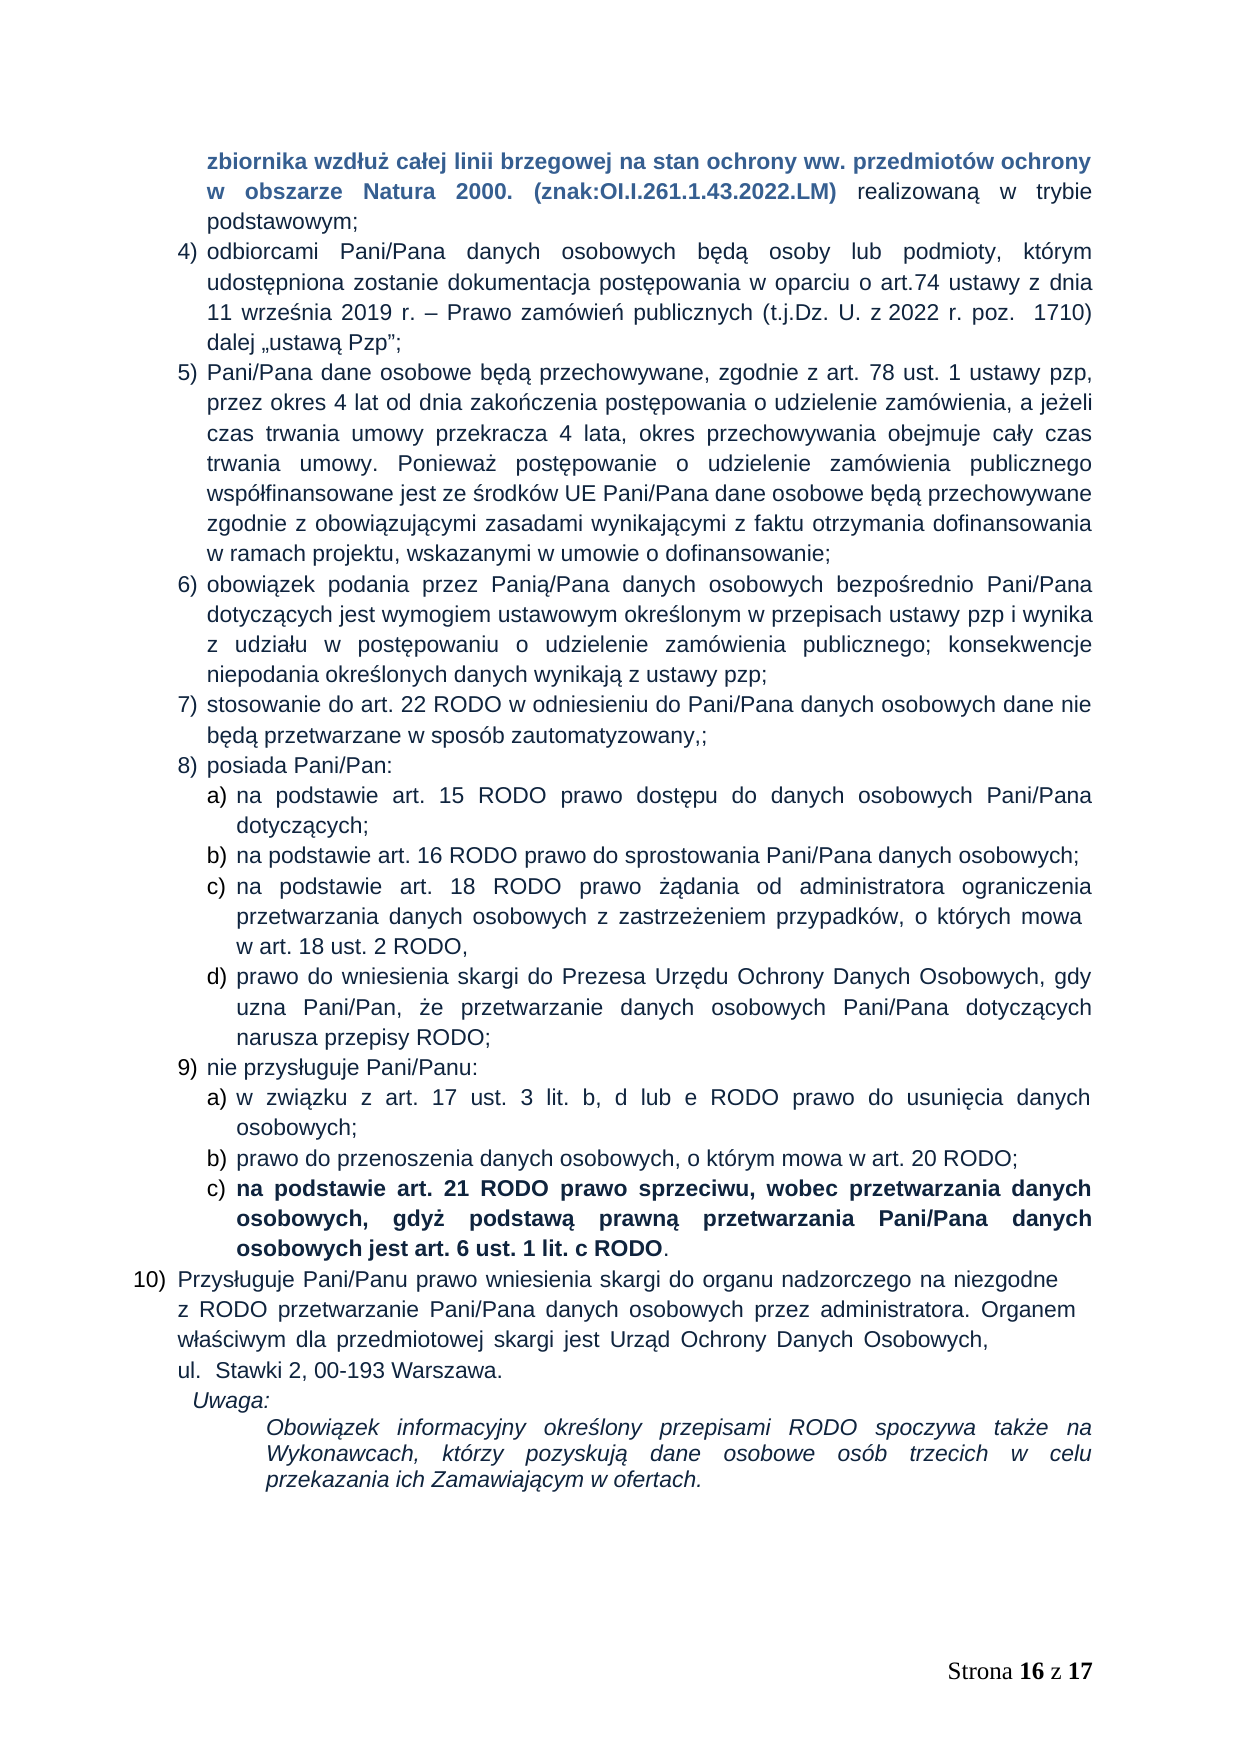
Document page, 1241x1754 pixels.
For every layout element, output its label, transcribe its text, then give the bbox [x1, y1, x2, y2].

list obowiązek podania przez Panią/Pana danych osobowych bezpośrednio Pani/Pana dotyczących jest wymogiem ustawowym określonym w przepisach ustawy pzp i wynika z udziału w postępowaniu o udzielenie zamówienia publicznego; konsekwencje niepodania określonych danych wynikają z ustawy pzp; [177, 571, 1093, 687]
list nie przysługuje Pani/Panu: [177, 1054, 1093, 1080]
list prawo do przenoszenia danych osobowych, o którym mowa w art. 20 RODO; [207, 1144, 1093, 1171]
text Uwaga: Obowiązek informacyjny określony przepisami RODO spoczywa także na Wykonawcach, którzy pozyskują dane osobowe osób trzecich w celu przekazania ich Zamawiającym w ofertach. [192, 1387, 1093, 1493]
list Przysługuje Pani/Panu prawo wniesienia skargi do organu nadzorczego na niezgodne z RODO przetwarzanie Pani/Pana danych osobowych przez administratora. Organem właściwym dla przedmiotowej skargi jest Urząd Ochrony Danych Osobowych, [133, 1266, 1076, 1353]
list na podstawie art. 16 RODO prawo do sprostowania Pani/Pana danych osobowych; [207, 842, 1093, 869]
list Pani/Pana dane osobowe będą przechowywane, zgodnie z art. 78 ust. 1 ustawy pzp, przez okres 4 lat od dnia zakończenia postępowania o udzielenie zamówienia, a jeżeli czas trwania umowy przekracza 4 lata, okres przechowywania obejmuje cały czas trwania umowy. Ponieważ postępowanie o udzielenie zamówienia publicznego współfinansowane jest ze środków UE Pani/Pana dane osobowe będą przechowywane zgodnie z obowiązującymi zasadami wynikającymi z faktu otrzymania dofinansowania w ramach projektu, wskazanymi w umowie o dofinansowanie; [177, 359, 1093, 567]
text ul. Stawki 2, 00-193 Warszawa. [177, 1357, 1076, 1383]
list stosowanie do art. 22 RODO w odniesieniu do Pani/Pana danych osobowych dane nie będą przetwarzane w sposób zautomatyzowany,; [177, 691, 1093, 748]
list w związku z art. 17 ust. 3 lit. b, d lub e RODO prawo do usunięcia danych osobowych; [207, 1084, 1093, 1141]
list posiada Pani/Pan: [177, 752, 1093, 778]
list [177, 148, 1093, 234]
list na podstawie art. 15 RODO prawo dostępu do danych osobowych Pani/Pana dotyczących; [207, 782, 1093, 838]
list na podstawie art. 18 RODO prawo żądania od administratora ograniczenia przetwarzania danych osobowych z zastrzeżeniem przypadków, o których mowa w art. 18 ust. 2 RODO, [207, 873, 1093, 959]
list na podstawie art. 21 RODO prawo sprzeciwu, wobec przetwarzania danych osobowych, gdyż podstawą prawną przetwarzania Pani/Pana danych osobowych jest art. 6 ust. 1 lit. c RODO. [207, 1175, 1093, 1261]
list odbiorcami Pani/Pana danych osobowych będą osoby lub podmioty, którym udostępniona zostanie dokumentacja postępowania w oparciu o art.74 ustawy z dnia 11 września 2019 r. – Prawo zamówień publicznych (t.j.Dz. U. z 2022 r. poz. 1710) dalej „ustawą Pzp”; [177, 238, 1093, 355]
list prawo do wniesienia skargi do Prezesa Urzędu Ochrony Danych Osobowych, gdy uzna Pani/Pan, że przetwarzanie danych osobowych Pani/Pana dotyczących narusza przepisy RODO; [207, 963, 1093, 1050]
